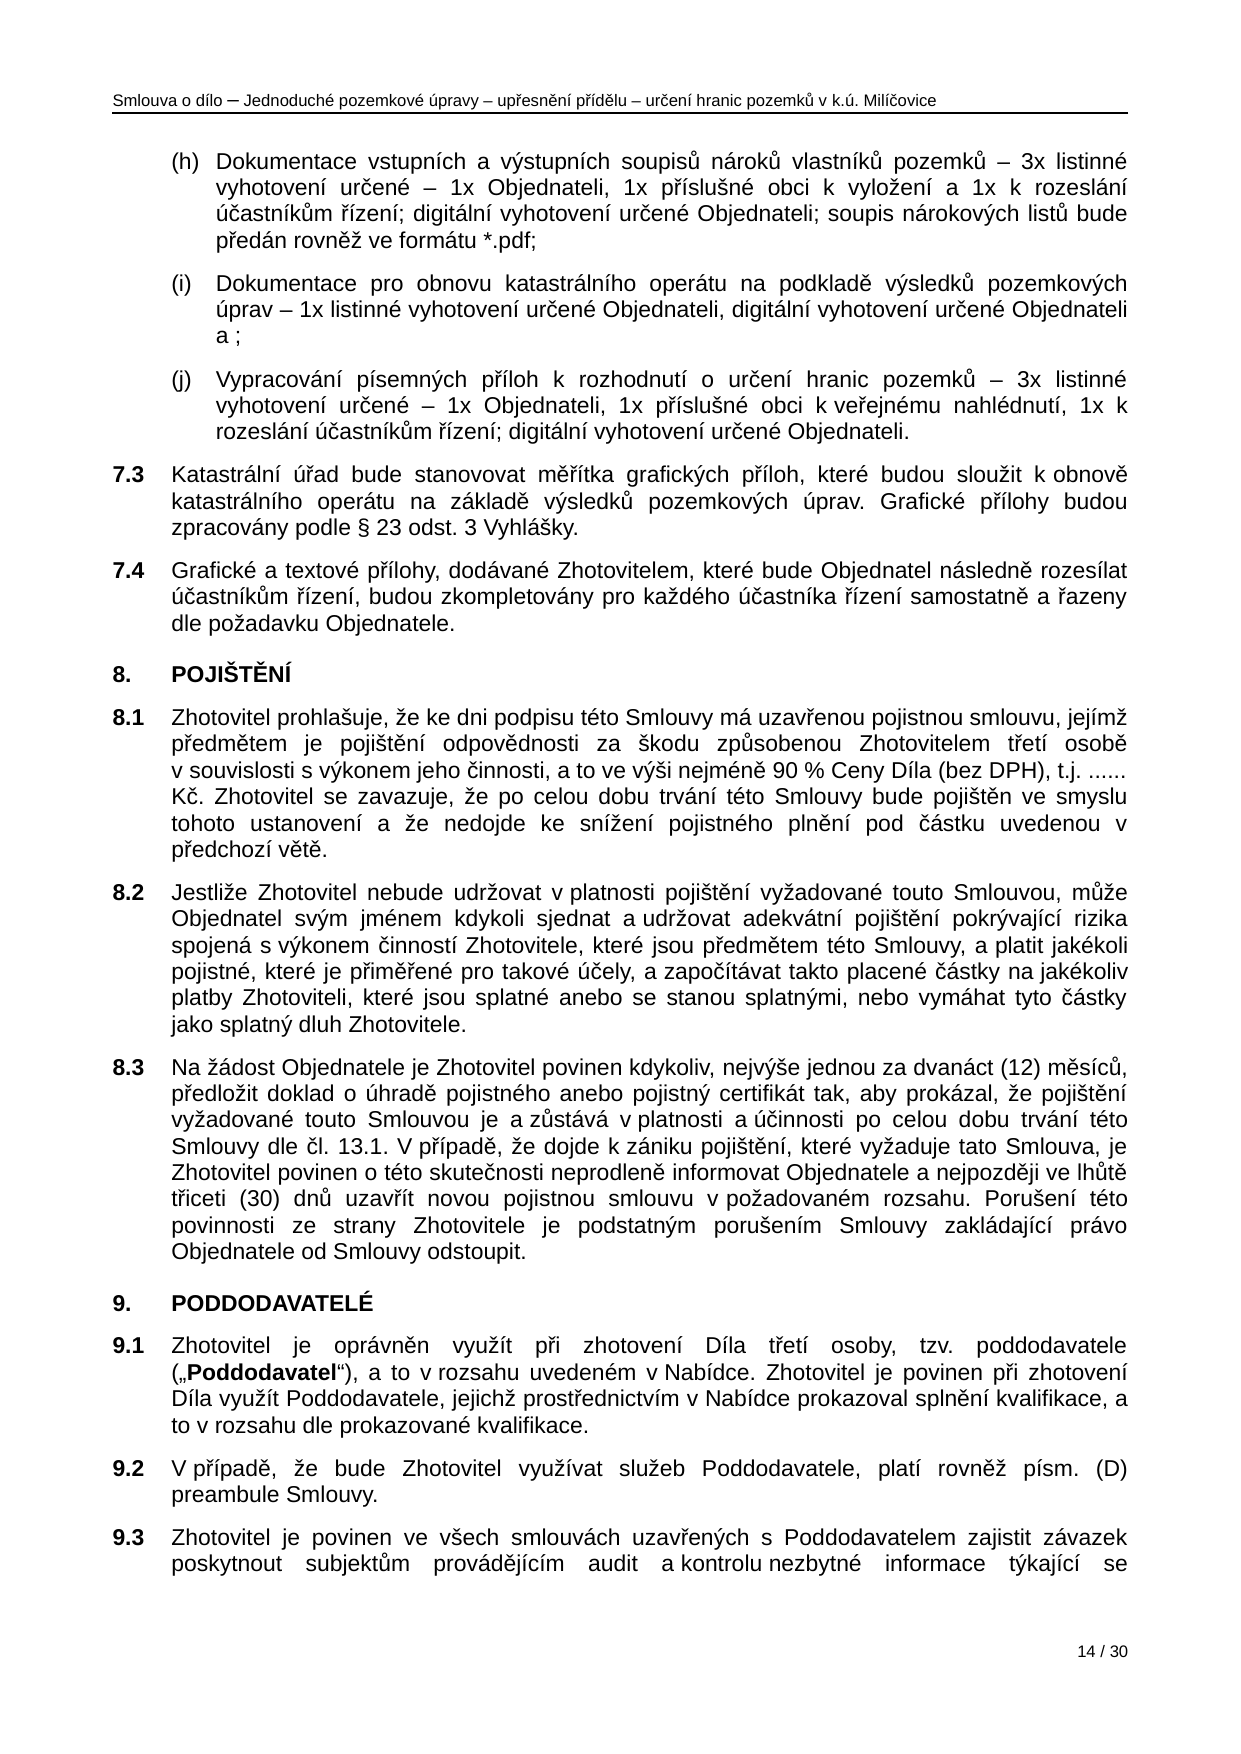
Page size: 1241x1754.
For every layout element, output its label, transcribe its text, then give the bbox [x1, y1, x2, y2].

text Zhotovitel prohlašuje, že ke dni podpisu této Smlouvy má uzavřenou pojistnou smlouvu, jejímž předmětem je pojištění odpovědnosti za škodu způsobenou Zhotovitelem třetí osobě v souvislosti s výkonem jeho činnosti, a to ve výši nejméně 90 % Ceny Díla (bez DPH), t.j. ...... Kč. Zhotovitel se zavazuje, že po celou dobu trvání této Smlouvy bude pojištěn ve smyslu tohoto ustanovení a že nedojde ke snížení pojistného plnění pod částku uvedenou v předchozí větě. [112, 704, 1128, 862]
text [112, 1524, 1128, 1577]
text Katastrální úřad bude stanovovat měřítka grafických příloh, které budou sloužit k obnově katastrálního operátu na základě výsledků pozemkových úprav. Grafické přílohy budou zpracovány podle § 23 odst. 3 Vyhlášky. [112, 461, 1128, 540]
text Grafické a textové přílohy, dodávané Zhotovitelem, které bude Objednatel následně rozesílat účastníkům řízení, budou zkompletovány pro každého účastníka řízení samostatně a řazeny dle požadavku Objednatele. [112, 557, 1128, 636]
list Dokumentace pro obnovu katastrálního operátu na podkladě výsledků pozemkových úprav – 1x listinné vyhotovení určené Objednateli, digitální vyhotovení určené Objednateli a ; [171, 270, 1128, 349]
text Poddodavatelé [112, 1289, 1128, 1316]
text Zhotovitel je oprávněn využít při zhotovení Díla třetí osoby, tzv. poddodavatele („Poddodavatel“), a to v rozsahu uvedeném v Nabídce. Zhotovitel je povinen při zhotovení Díla využít Poddodavatele, jejichž prostřednictvím v Nabídce prokazoval splnění kvalifikace, a to v rozsahu dle prokazované kvalifikace. [112, 1332, 1128, 1438]
text Pojištění [112, 661, 1128, 687]
text V případě, že bude Zhotovitel využívat služeb Poddodavatele, platí rovněž písm. (D) preambule Smlouvy. [112, 1454, 1128, 1507]
list Dokumentace vstupních a výstupních soupisů nároků vlastníků pozemků – 3x listinné vyhotovení určené – 1x Objednateli, 1x příslušné obci k vyložení a 1x k rozeslání účastníkům řízení; digitální vyhotovení určené Objednateli; soupis nárokových listů bude předán rovněž ve formátu *.pdf; [171, 148, 1128, 253]
text Jestliže Zhotovitel nebude udržovat v platnosti pojištění vyžadované touto Smlouvou, může Objednatel svým jménem kdykoli sjednat a udržovat adekvátní pojištění pokrývající rizika spojená s výkonem činností Zhotovitele, které jsou předmětem této Smlouvy, a platit jakékoli pojistné, které je přiměřené pro takové účely, a započítávat takto placené částky na jakékoliv platby Zhotoviteli, které jsou splatné anebo se stanou splatnými, nebo vymáhat tyto částky jako splatný dluh Zhotovitele. [112, 879, 1128, 1037]
text Na žádost Objednatele je Zhotovitel povinen kdykoliv, nejvýše jednou za dvanáct (12) měsíců, předložit doklad o úhradě pojistného anebo pojistný certifikát tak, aby prokázal, že pojištění vyžadované touto Smlouvou je a zůstává v platnosti a účinnosti po celou dobu trvání této Smlouvy dle čl. 13.1. V případě, že dojde k zániku pojištění, které vyžaduje tato Smlouva, je Zhotovitel povinen o této skutečnosti neprodleně informovat Objednatele a nejpozději ve lhůtě třiceti (30) dnů uzavřít novou pojistnou smlouvu v požadovaném rozsahu. Porušení této povinnosti ze strany Zhotovitele je podstatným porušením Smlouvy zakládající právo Objednatele od Smlouvy odstoupit. [112, 1054, 1128, 1264]
list Vypracování písemných příloh k rozhodnutí o určení hranic pozemků – 3x listinné vyhotovení určené – 1x Objednateli, 1x příslušné obci k veřejnému nahlédnutí, 1x k rozeslání účastníkům řízení; digitální vyhotovení určené Objednateli. [171, 366, 1128, 444]
